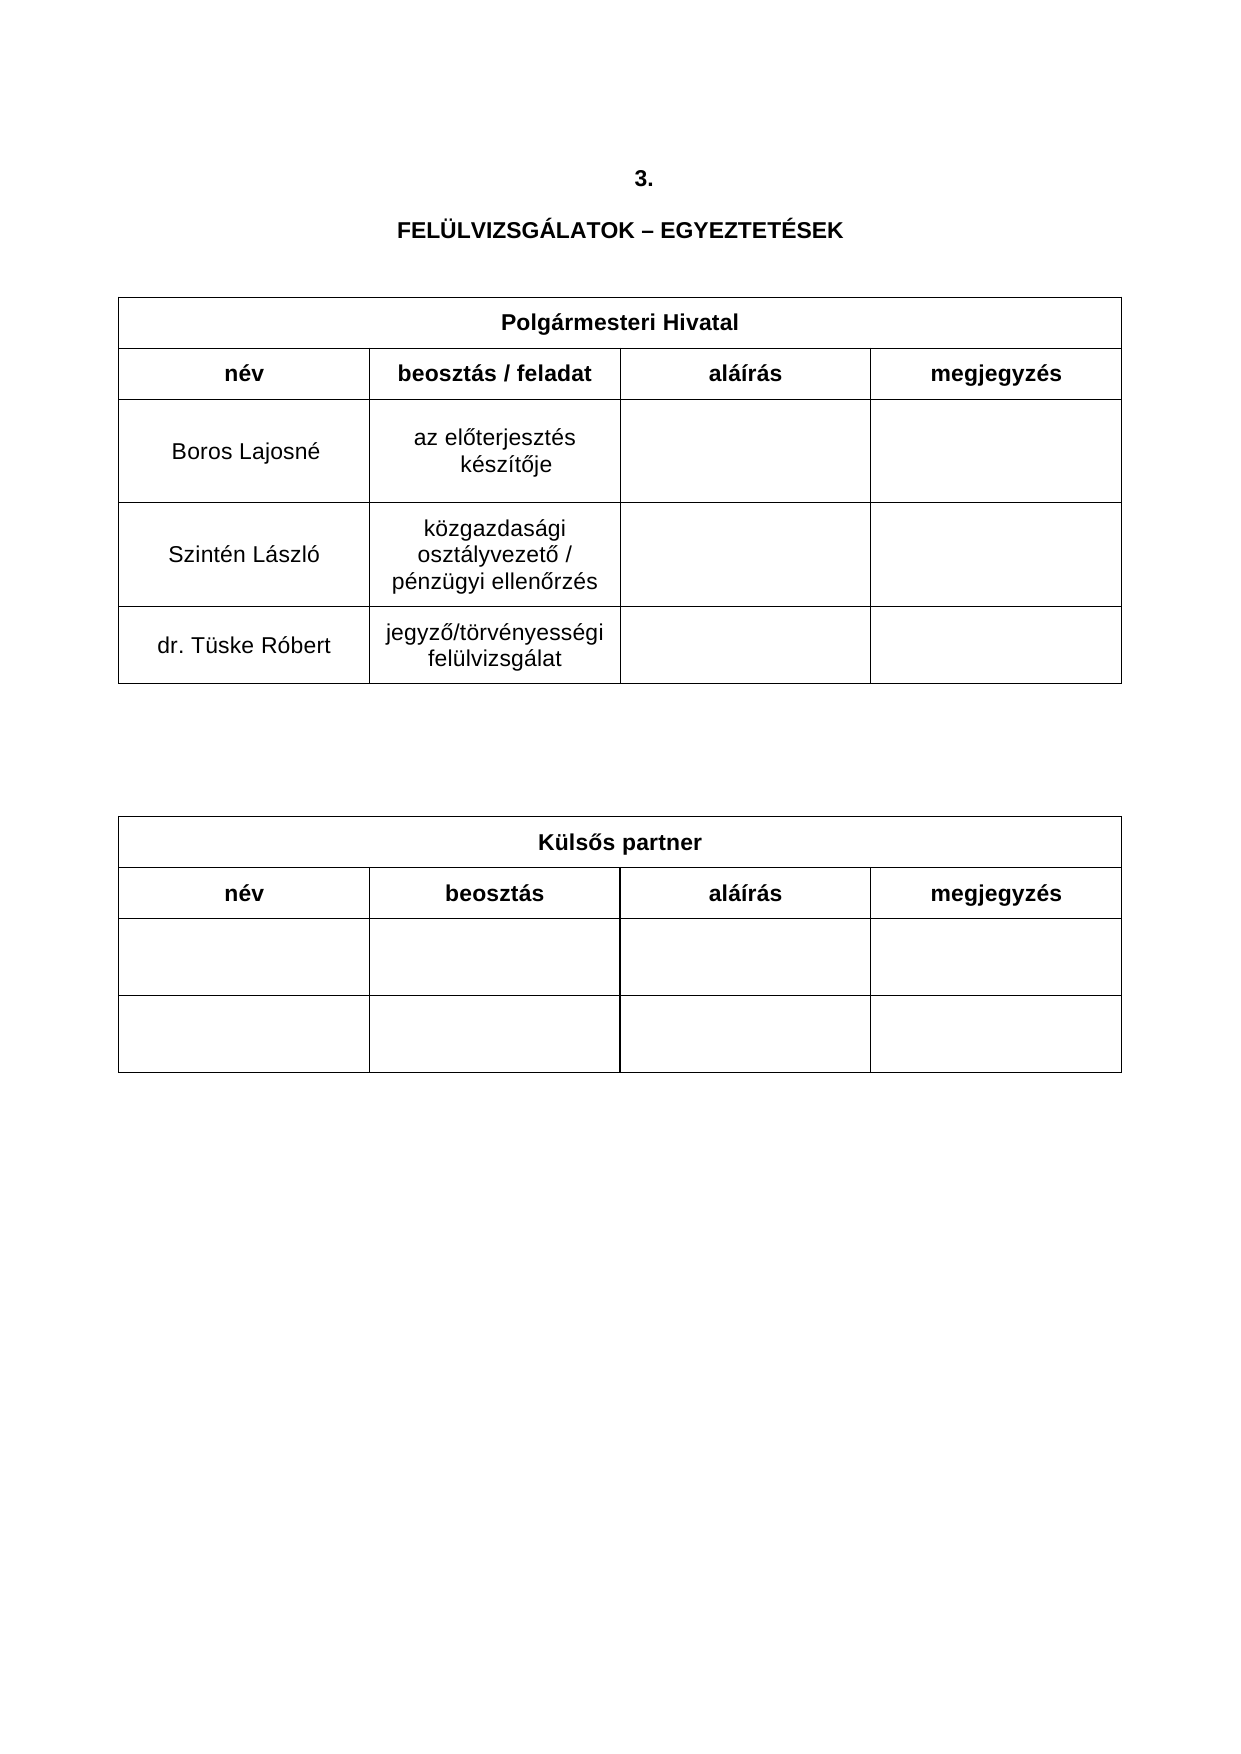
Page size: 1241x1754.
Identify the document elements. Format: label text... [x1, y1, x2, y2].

table_cell dr. Tüske Róbert [119, 607, 369, 683]
table_cell [621, 996, 870, 1072]
table_cell [621, 400, 870, 502]
table_cell [370, 919, 619, 995]
table_cell Boros Lajosné [119, 400, 369, 502]
table_cell név [119, 868, 369, 918]
table_cell [119, 996, 369, 1072]
table_cell beosztás / feladat [370, 349, 620, 398]
table_cell [871, 607, 1121, 683]
table_cell név [119, 349, 369, 398]
table_cell [621, 607, 870, 683]
table_cell [871, 996, 1121, 1072]
text 3. [561, 165, 1122, 191]
table_header Külsős partner [119, 817, 1121, 867]
text FELÜLVIZSGÁLATOK – EGYEZTETÉSEK [118, 217, 1122, 244]
table_cell az előterjesztés készítője [370, 400, 620, 502]
table_cell [871, 503, 1121, 606]
table_cell [370, 996, 619, 1072]
table_cell megjegyzés [871, 349, 1121, 398]
table_cell [871, 919, 1121, 995]
table_cell megjegyzés [871, 868, 1121, 918]
table_cell aláírás [621, 868, 870, 918]
table_cell Szintén László [119, 503, 369, 606]
table_cell aláírás [621, 349, 870, 398]
table_cell [621, 919, 870, 995]
table_cell beosztás [370, 868, 619, 918]
table_cell [871, 400, 1121, 502]
table_cell jegyző/törvényességi felülvizsgálat [370, 607, 620, 683]
table_cell közgazdasági osztályvezető / pénzügyi ellenőrzés [370, 503, 620, 606]
table_cell [621, 503, 870, 606]
table_header Polgármesteri Hivatal [119, 298, 1121, 347]
table_cell [119, 919, 369, 995]
